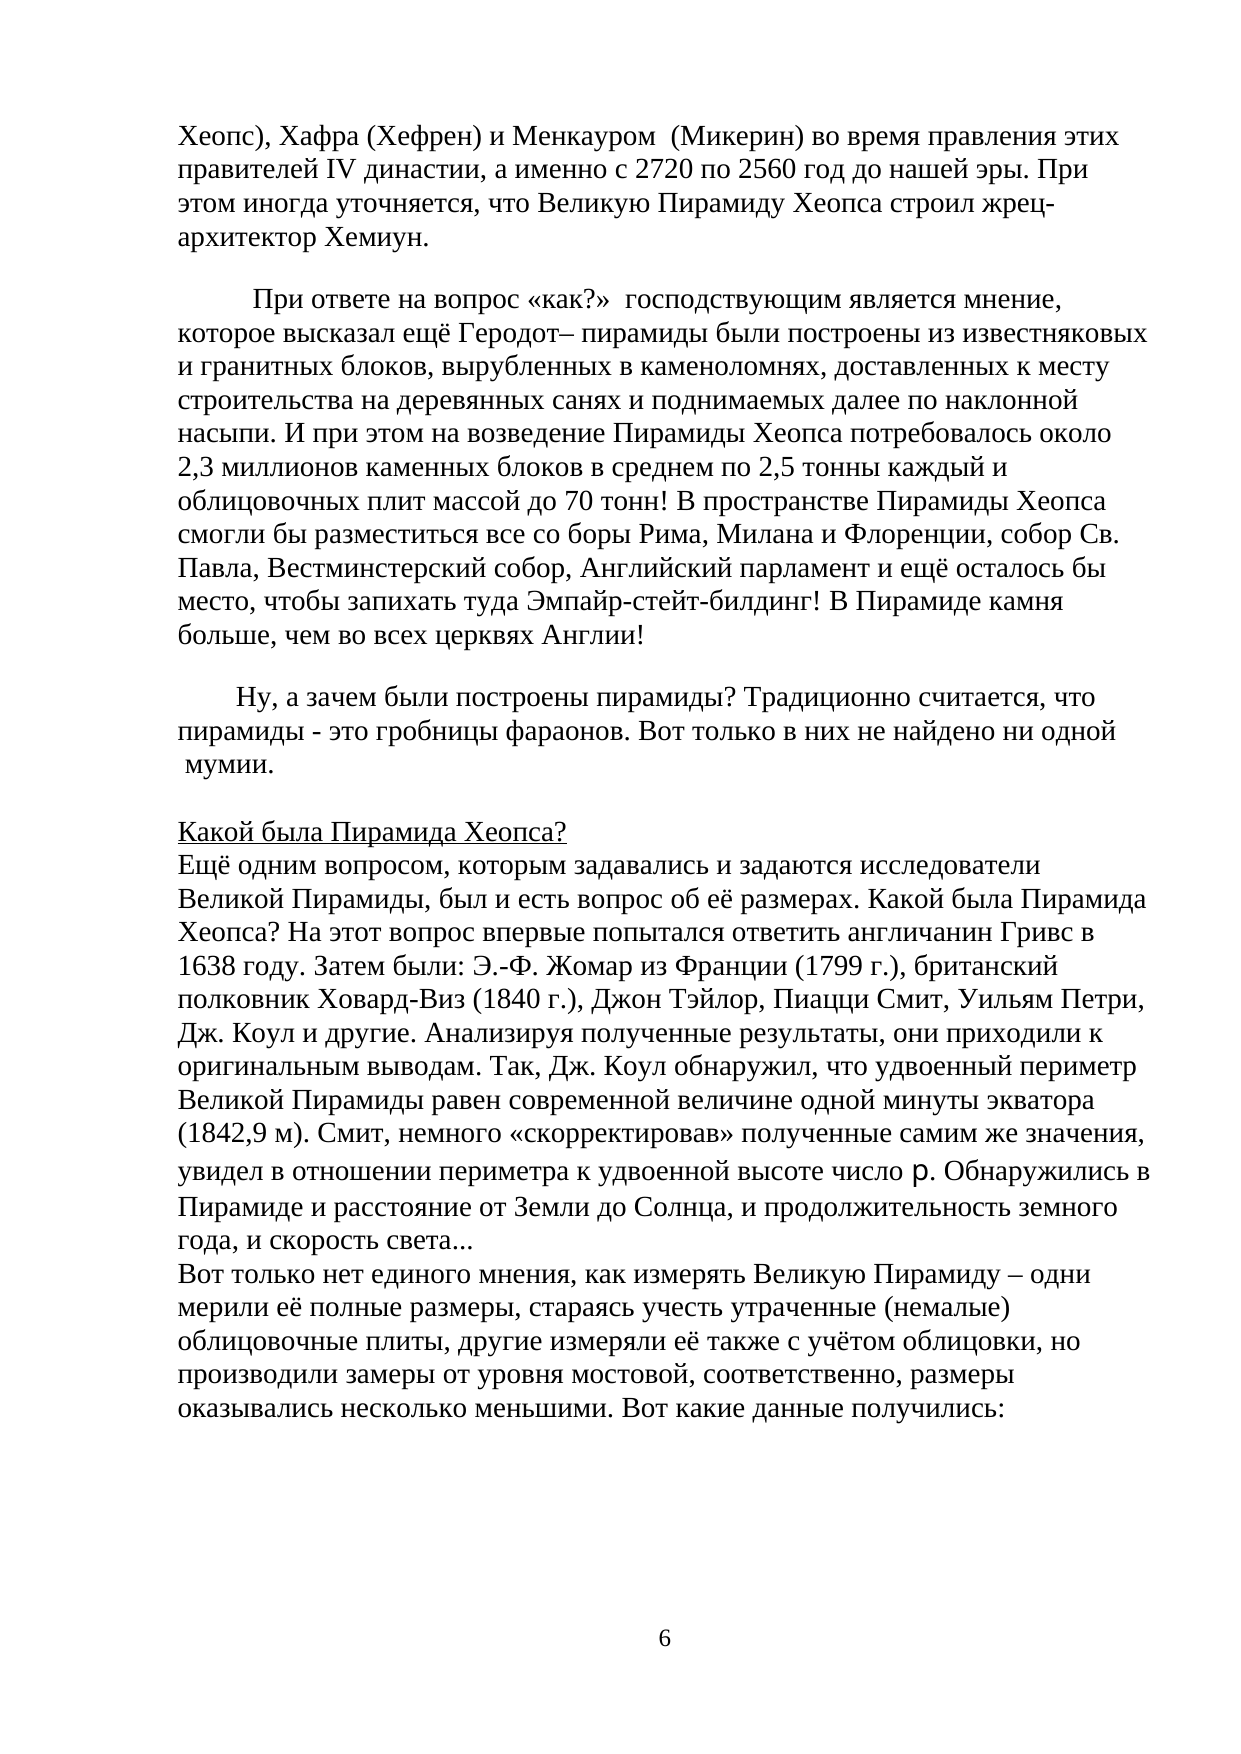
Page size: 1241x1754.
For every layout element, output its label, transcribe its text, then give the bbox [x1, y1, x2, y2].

text Какой была Пирамида Хеопса? [177, 814, 1152, 847]
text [177, 118, 1152, 252]
text мумии. [177, 747, 1152, 780]
text Ещё одним вопросом, которым задавались и задаются исследователи Великой Пирамиды, был и есть вопрос об её размерах. Какой была Пирамида Хеопса? На этот вопрос впервые попытался ответить англичанин Гривс в 1638 году. Затем были: Э.-Ф. Жомар из Франции (1799 г.), британский полковник Ховард-Виз (1840 г.), Джон Тэйлор, Пиацци Смит, Уильям Петри, Дж. Коул и другие. Анализируя полученные результаты, они приходили к оригинальным выводам. Так, Дж. Коул обнаружил, что удвоенный периметр Великой Пирамиды равен современной величине одной минуты экватора (1842,9 м). Смит, немного «скорректировав» полученные самим же значения, увидел в отношении периметра к удвоенной высоте число p. Обнаружились в Пирамиде и расстояние от Земли до Солнца, и продолжительность земного года, и скорость света... Вот только нет единого мнения, как измерять Великую Пирамиду – одни мерили её полные размеры, стараясь учесть утраченные (немалые) облицовочные плиты, другие измеряли её также с учётом облицовки, но производили замеры от уровня мостовой, соответственно, размеры оказывались несколько меньшими. Вот какие данные получились: [177, 847, 1152, 1424]
text При ответе на вопрос «как?» господствующим является мнение, которое высказал ещё Геродот– пирамиды были построены из известняковых и гранитных блоков, вырубленных в каменоломнях, доставленных к месту строительства на деревянных санях и поднимаемых далее по наклонной насыпи. И при этом на возведение Пирамиды Хеопса потребовалось около 2,3 миллионов каменных блоков в среднем по 2,5 тонны каждый и облицовочных плит массой до 70 тонн! В пространстве Пирамиды Хеопса смогли бы разместиться все со боры Рима, Милана и Флоренции, собор Св. Павла, Вестминстерский собор, Английский парламент и ещё осталось бы место, чтобы запихать туда Эмпайр-стейт-билдинг! В Пирамиде камня больше, чем во всех церквях Англии! [177, 281, 1152, 650]
text Ну, а зачем были построены пирамиды? Традиционно считается, что пирамиды - это гробницы фараонов. Вот только в них не найдено ни одной [177, 679, 1152, 747]
